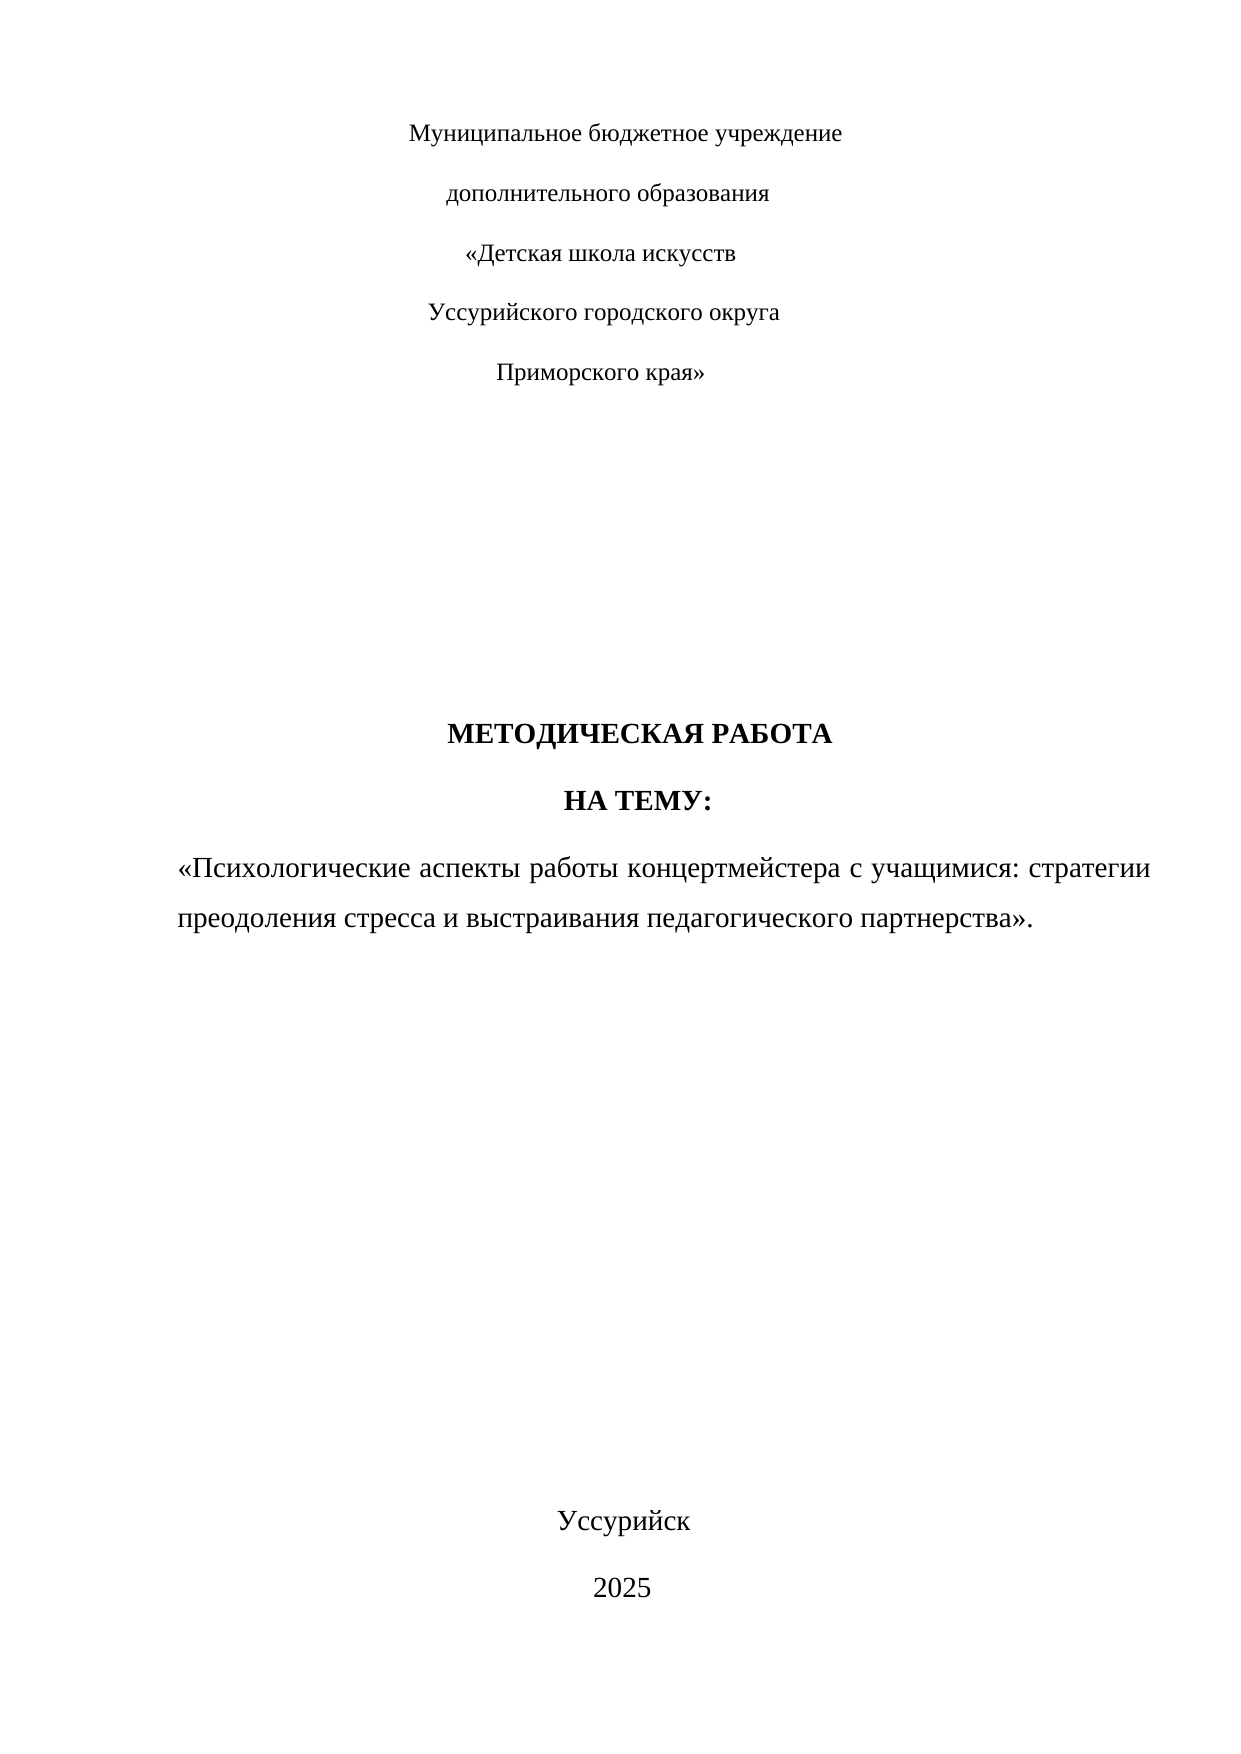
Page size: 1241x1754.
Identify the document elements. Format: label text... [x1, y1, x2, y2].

text «Психологические аспекты работы концертмейстера с учащимися: стратегии преодоления стресса и выстраивания педагогического партнерства». [177, 850, 1152, 934]
text 2025 [177, 1570, 1152, 1604]
text Муниципальное бюджетное учреждение [177, 118, 1152, 147]
text дополнительного образования [177, 178, 1152, 207]
text Уссурийск [177, 1503, 1152, 1537]
text Приморского края» [177, 357, 1152, 386]
text «Детская школа искусств [177, 238, 1152, 266]
text Уссурийского городского округа [177, 297, 1152, 326]
text НА ТЕМУ: [177, 783, 1152, 817]
text МЕТОДИЧЕСКАЯ РАБОТА [177, 716, 1152, 749]
